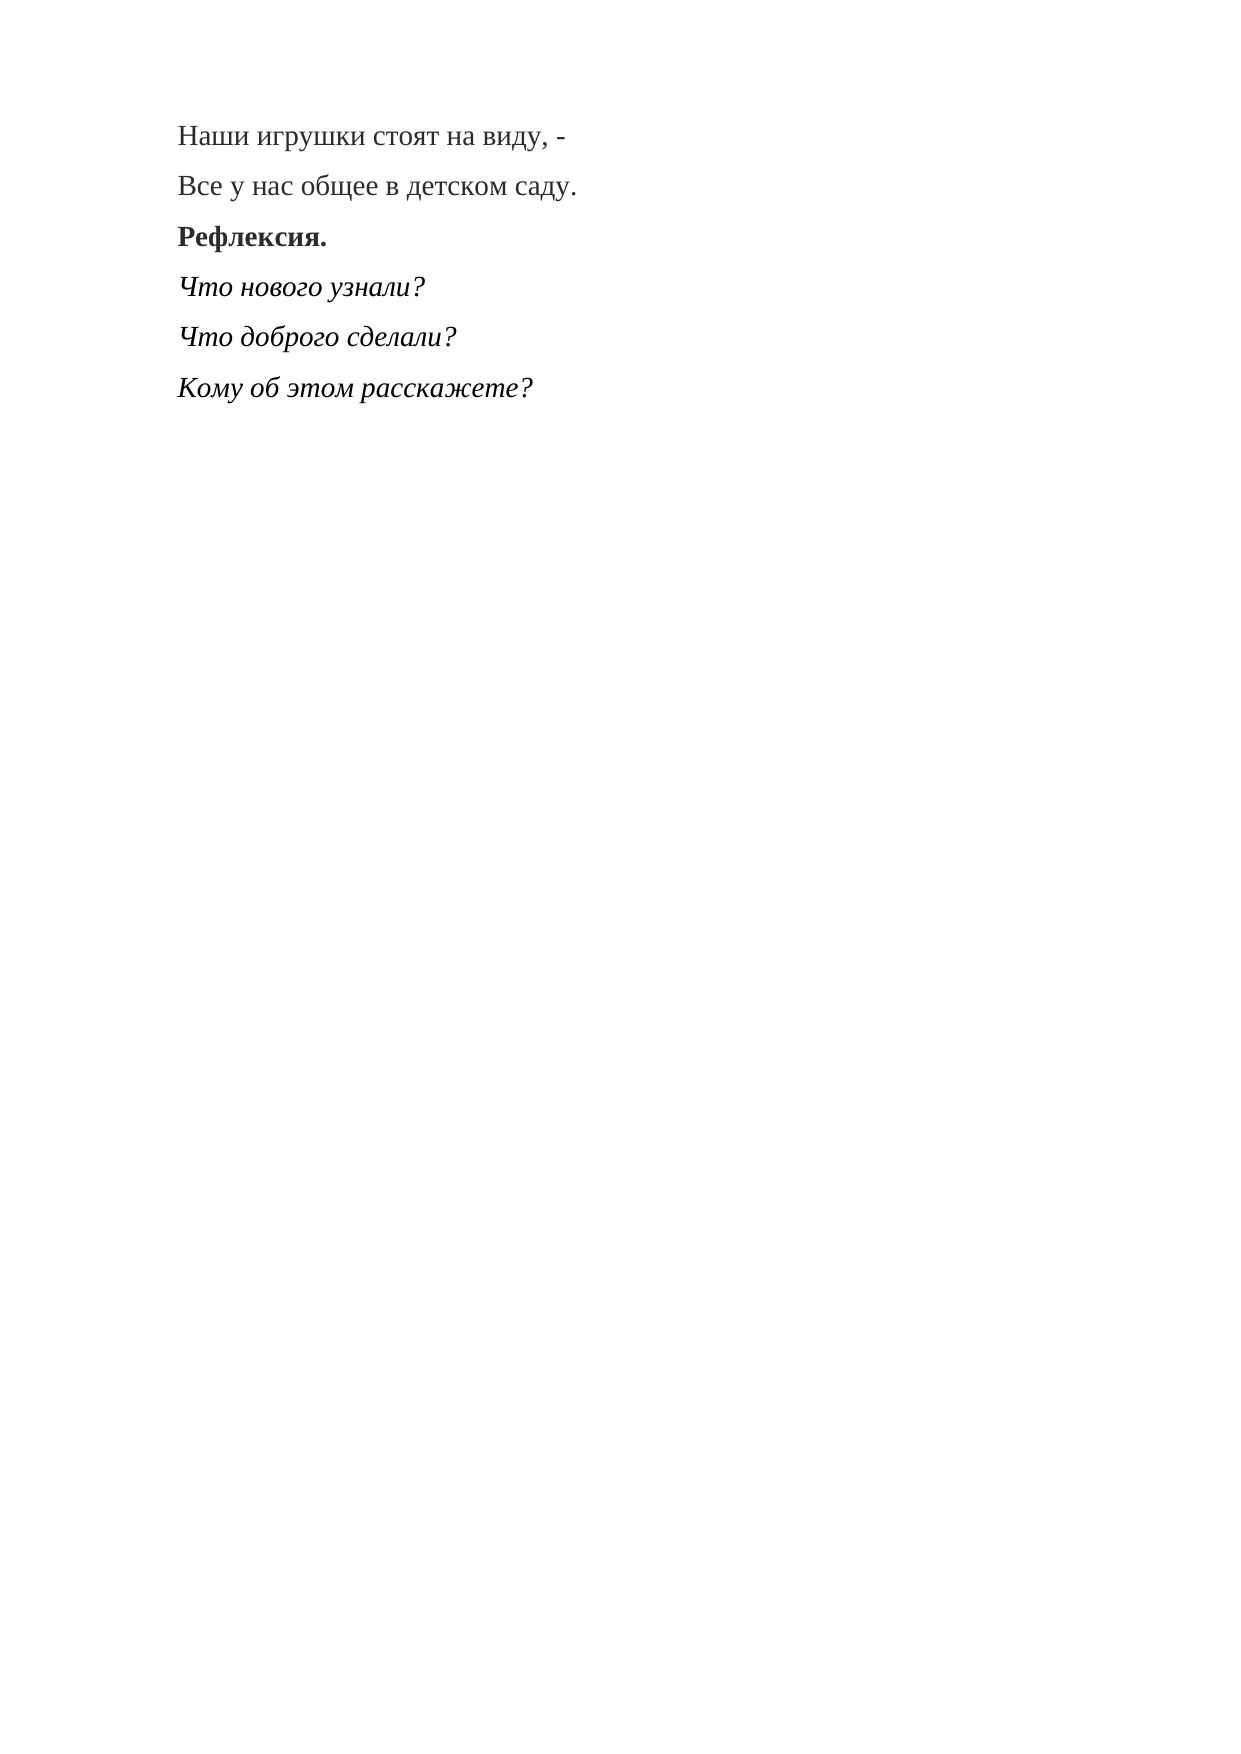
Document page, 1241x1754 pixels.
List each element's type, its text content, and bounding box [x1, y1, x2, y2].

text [177, 118, 1152, 202]
text Что доброго сделали? [177, 319, 1152, 353]
text Рефлексия. [177, 219, 1152, 252]
text Кому об этом расскажете? [177, 370, 1152, 403]
text Что нового узнали? [177, 269, 1152, 303]
